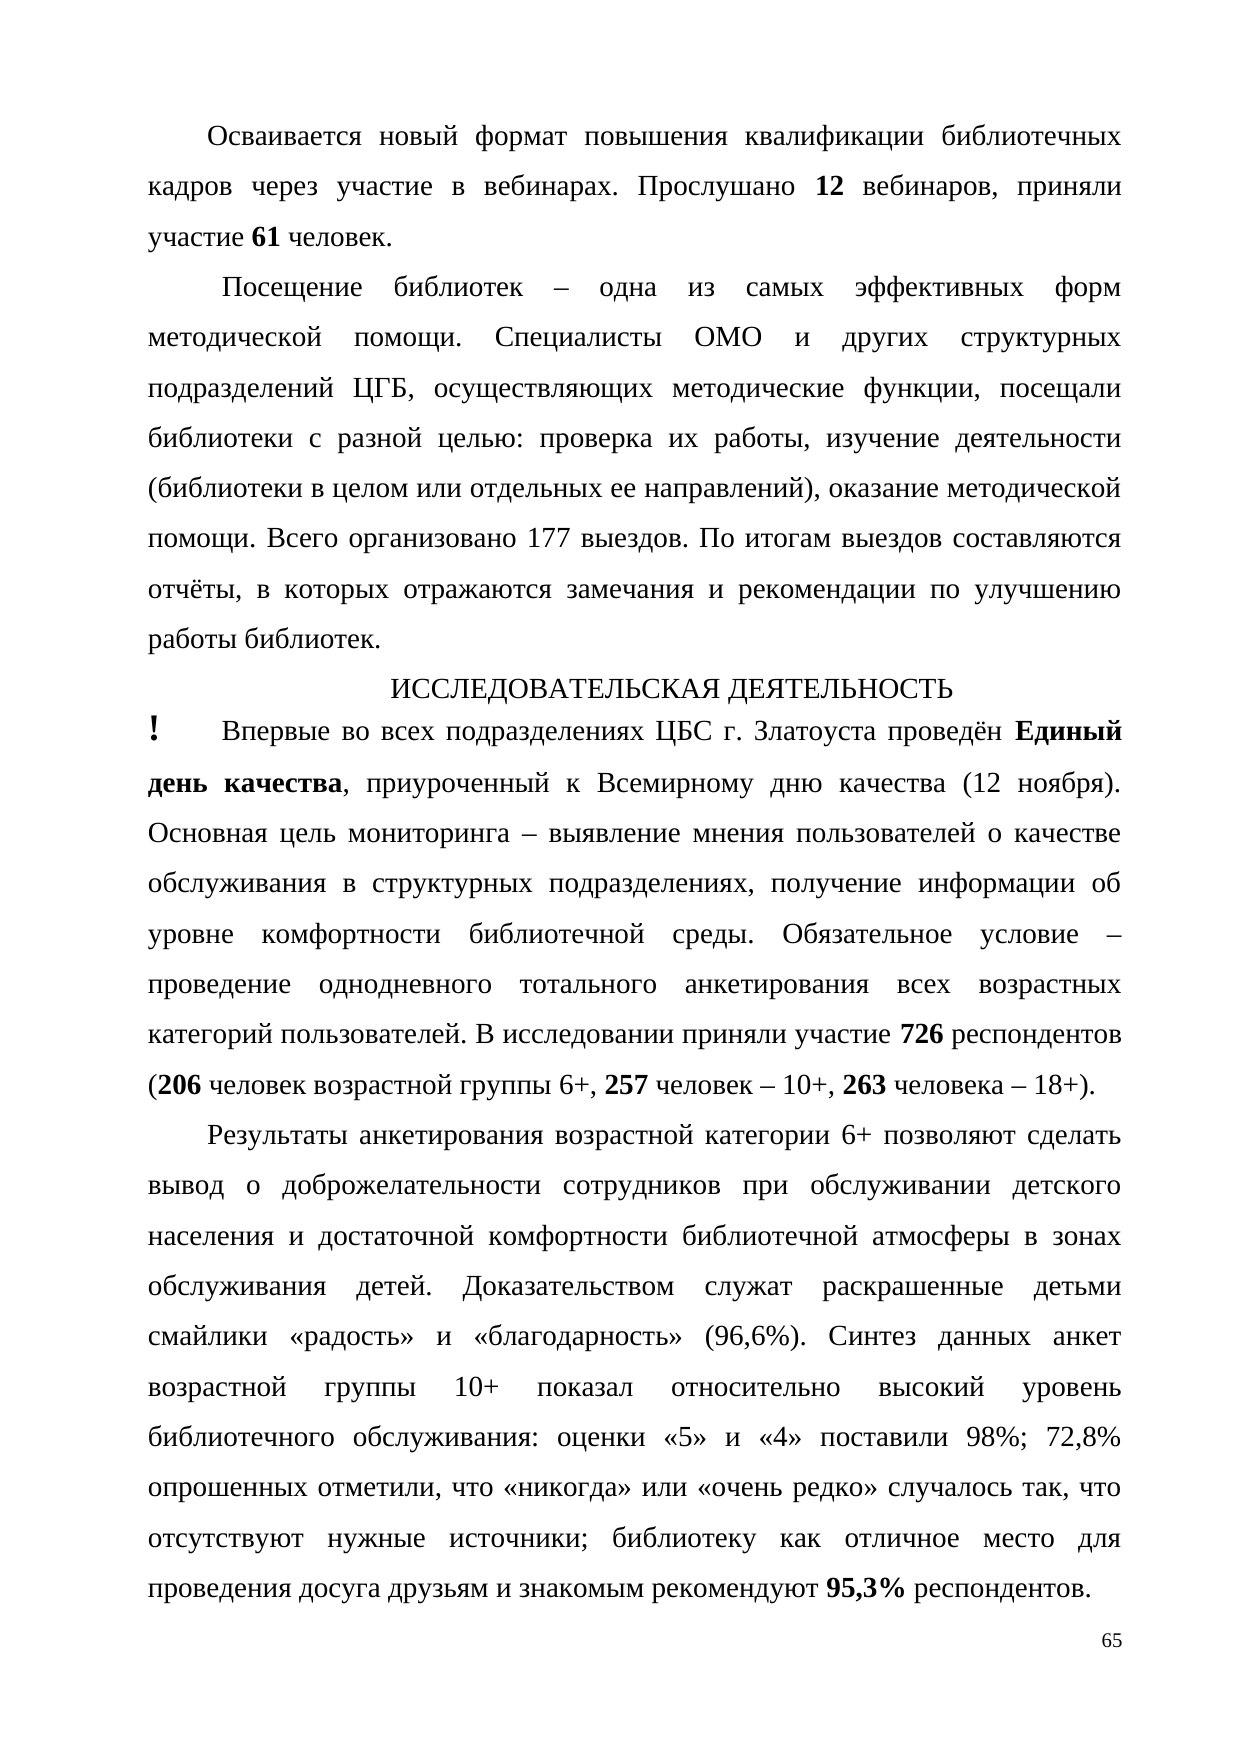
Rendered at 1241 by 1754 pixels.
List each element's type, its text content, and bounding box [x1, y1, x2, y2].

text Посещение библиотек – одна из самых эффективных форм методической помощи. Специалисты ОМО и других структурных подразделений ЦГБ, осуществляющих методические функции, посещали библиотеки с разной целью: проверка их работы, изучение деятельности (библиотеки в целом или отдельных ее направлений), оказание методической помощи. Всего организовано 177 выездов. По итогам выездов составляются отчёты, в которых отражаются замечания и рекомендации по улучшению работы библиотек. [148, 269, 1122, 655]
text Результаты анкетирования возрастной категории 6+ позволяют сделать вывод о доброжелательности сотрудников при обслуживании детского населения и достаточной комфортности библиотечной атмосферы в зонах обслуживания детей. Доказательством служат раскрашенные детьми смайлики «радость» и «благодарность» (96,6%). Синтез данных анкет возрастной группы 10+ показал относительно высокий уровень библиотечного обслуживания: оценки «5» и «4» поставили 98%; 72,8% опрошенных отметили, что «никогда» или «очень редко» случалось так, что отсутствуют нужные источники; библиотеку как отличное место для проведения досуга друзьям и знакомым рекомендуют 95,3% респондентов. [148, 1117, 1122, 1603]
text Осваивается новый формат повышения квалификации библиотечных кадров через участие в вебинарах. Прослушано 12 вебинаров, приняли участие 61 человек. [148, 118, 1122, 252]
text Исследовательская деятельность [148, 672, 1122, 705]
text ! Впервые во всех подразделениях ЦБС г. Златоуста проведён Единый день качества, приуроченный к Всемирному дню качества (12 ноября). Основная цель мониторинга – выявление мнения пользователей о качестве обслуживания в структурных подразделениях, получение информации об уровне комфортности библиотечной среды. Обязательное условие – проведение однодневного тотального анкетирования всех возрастных категорий пользователей. В исследовании приняли участие 726 респондентов (206 человек возрастной группы 6+, 257 человек – 10+, 263 человека – 18+). [148, 705, 1122, 1100]
